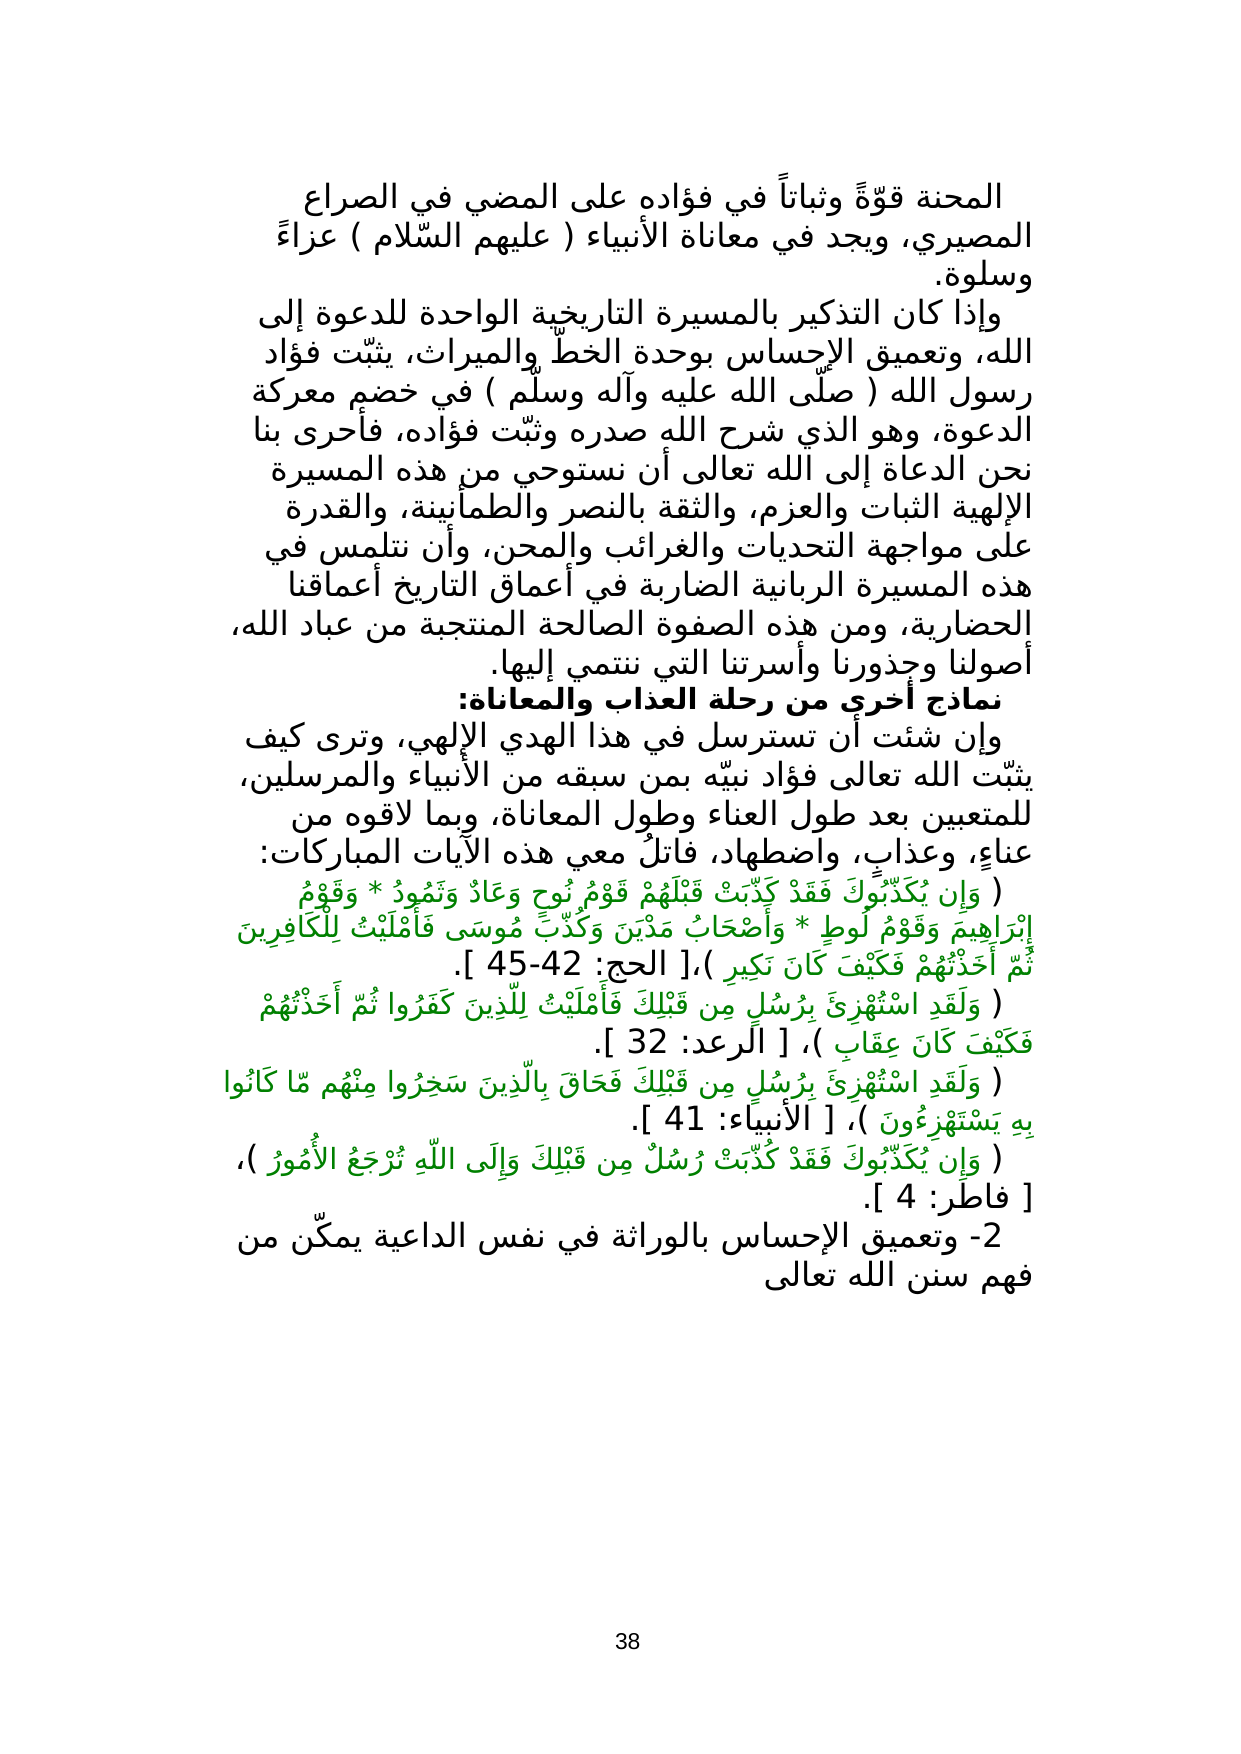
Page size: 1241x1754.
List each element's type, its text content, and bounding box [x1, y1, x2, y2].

text نماذج أخرى من رحلة العذاب والمعاناة: [222, 682, 1033, 716]
text 2- وتعميق الإحساس بالوراثة في نفس الداعية يمكّن من فهم سنن الله تعالى [222, 1216, 1033, 1294]
text ( وَلَقَدِ اسْتُهْزِئَ بِرُسُلٍ مِن قَبْلِكَ فَأَمْلَيْتُ لِلّذِينَ كَفَرُوا ثُمّ أَخَذْتُهُمْ فَكَيْفَ كَانَ عِقَابِ )، [ الرعد: 32 ]. [222, 983, 1033, 1061]
text ( وَلَقَدِ اسْتُهْزِئَ بِرُسُلٍ مِن قَبْلِكَ فَحَاقَ بِالّذِينَ سَخِرُوا مِنْهُم مّا كَانُوا بِهِ يَسْتَهْزِءُونَ )، [ الأنبياء: 41 ]. [222, 1061, 1033, 1139]
text ( وَإِن يُكَذّبُوكَ فَقَدْ كَذّبَتْ قَبْلَهُمْ قَوْمُ نُوحٍ وَعَادٌ وَثَمُودُ * وَقَوْمُ إِبْرَاهِيمَ وَقَوْمُ لُوطٍ * وَأَصْحَابُ مَدْيَنَ وَكُذّبَ مُوسَى‏ فَأَمْلَيْتُ لِلْكَافِرِينَ ثُمّ أَخَذْتُهُمْ فَكَيْفَ كَانَ نَكِيرِ )،[ الحج: 42-45 ]. [222, 872, 1033, 983]
text ( وَإِن يُكَذّبُوكَ فَقَدْ كُذّبَتْ رُسُلٌ مِن قَبْلِكَ وَإِلَى اللّهِ تُرْجَعُ الأُمُورُ )، [ فاطر: 4 ]. [222, 1139, 1033, 1216]
text المحنة قوّةً وثباتاً في فؤاده على المضي في الصراع المصيري، ويجد في معاناة الأنبياء ( عليهم السّلام ) عزاءً وسلوة. [222, 177, 1033, 294]
text وإن شئت أن تسترسل في هذا الهدي الإلهي، وترى كيف يثبّت الله تعالى فؤاد نبيّه بمن سبقه من الأنبياء والمرسلين، للمتعبين بعد طول العناء وطول المعاناة، وبما لاقوه من عناءٍ، وعذابٍ، واضطهاد، فاتلُ معي هذه الآيات المباركات: [222, 716, 1033, 872]
text وإذا كان التذكير بالمسيرة التاريخية الواحدة للدعوة إلى الله، وتعميق الإحساس بوحدة الخطّ والميراث، يثبّت فؤاد رسول الله ( صلّى الله عليه وآله وسلّم ) في خضم معركة الدعوة، وهو الذي شرح الله صدره وثبّت فؤاده، فأحرى بنا نحن الدعاة إلى الله تعالى أن نستوحي من هذه المسيرة الإلهية الثبات والعزم، والثقة بالنصر والطمأنينة، والقدرة على مواجهة التحديات والغرائب والمحن، وأن نتلمس في هذه المسيرة الربانية الضاربة في أعماق التاريخ أعماقنا الحضارية، ومن هذه الصفوة الصالحة المنتجبة من عباد الله، أصولنا وجذورنا وأسرتنا التي ننتمي إليها. [222, 294, 1033, 682]
